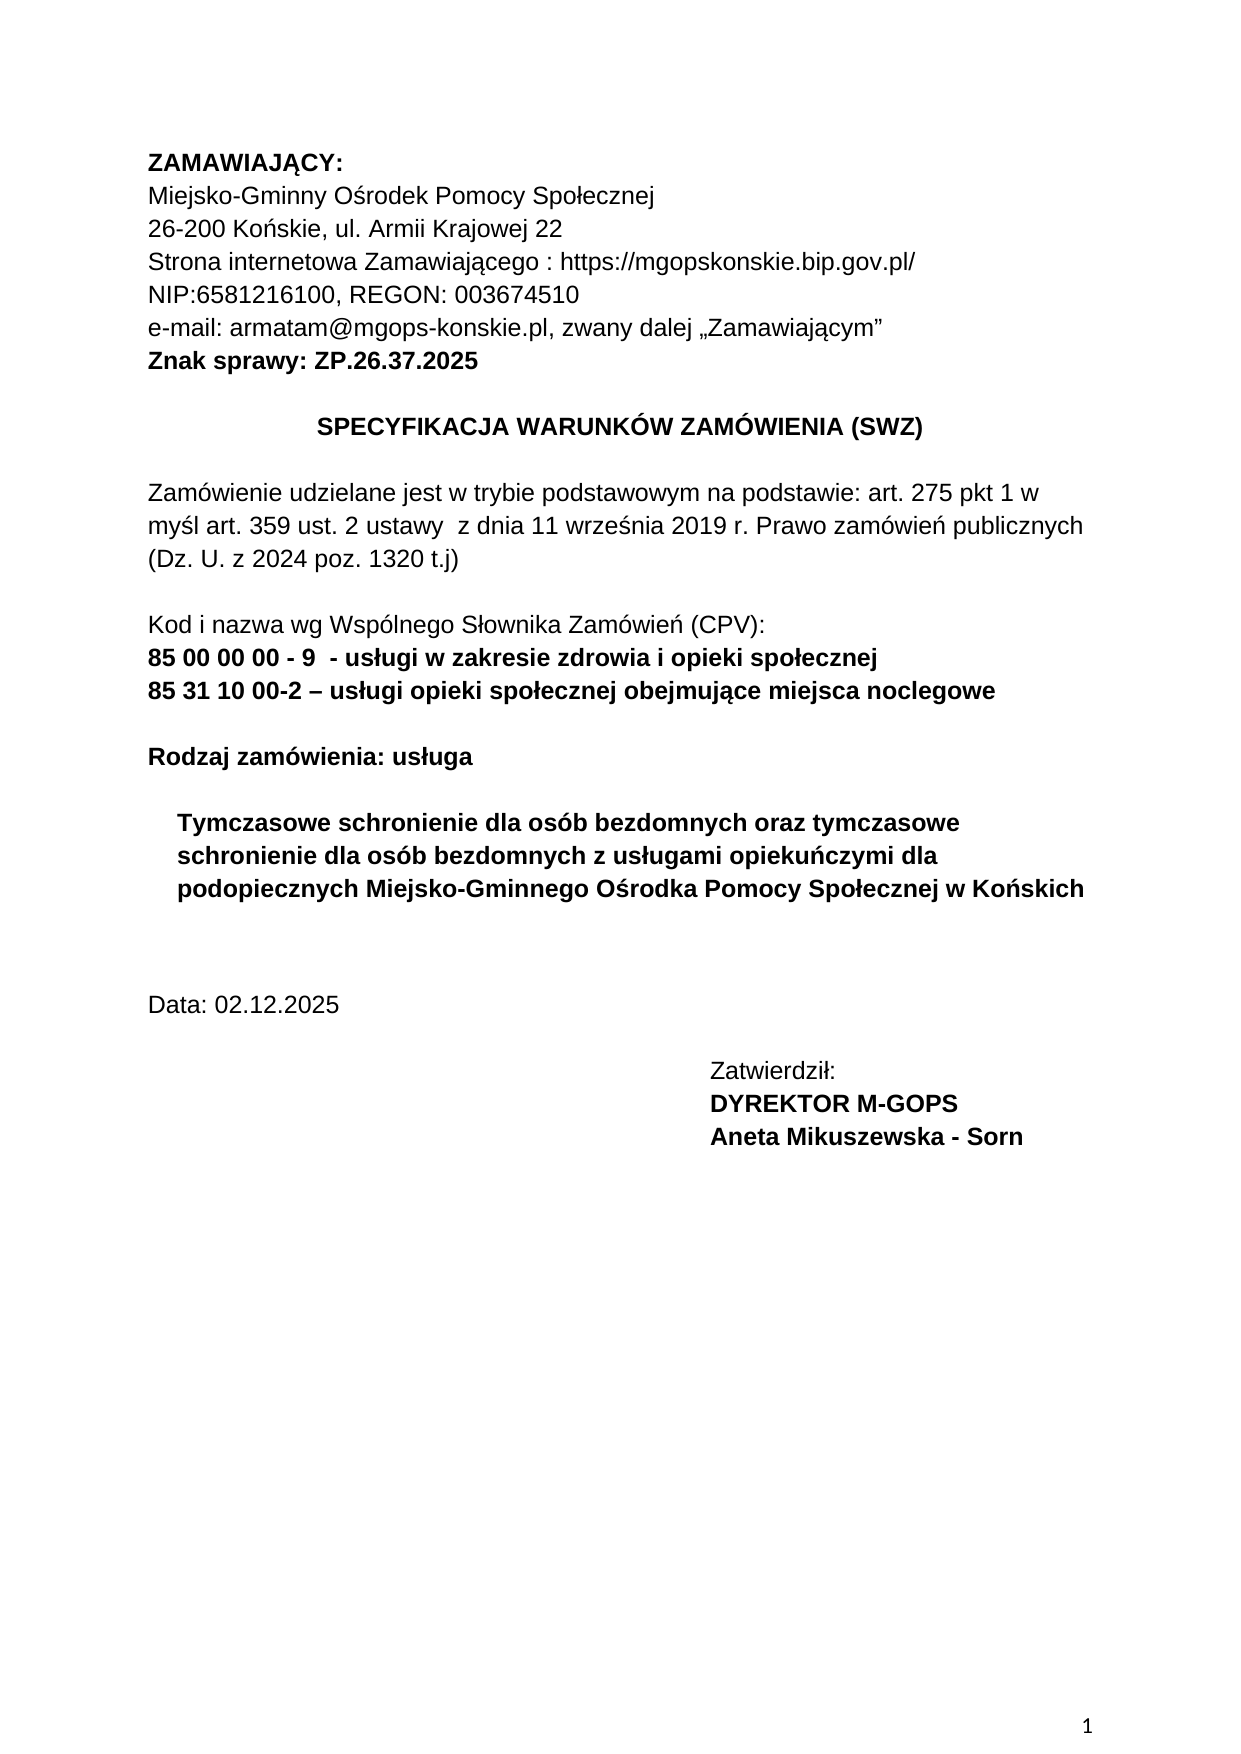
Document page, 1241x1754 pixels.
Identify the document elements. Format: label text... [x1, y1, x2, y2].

text Rodzaj zamówienia: usługa [148, 742, 1093, 771]
text Miejsko-Gminny Ośrodek Pomocy Społecznej [148, 181, 1093, 209]
text 26-200 Końskie, ul. Armii Krajowej 22 [148, 214, 1093, 242]
text Data: 02.12.2025 [148, 990, 1093, 1019]
text Tymczasowe schronienie dla osób bezdomnych oraz tymczasowe schronienie dla osób bezdomnych z usługami opiekuńczymi dla podopiecznych Miejsko-Gminnego Ośrodka Pomocy Społecznej w Końskich [177, 808, 1093, 903]
text Strona internetowa Zamawiającego : https://mgopskonskie.bip.gov.pl/ [148, 247, 1093, 275]
text 85 31 10 00-2 – usługi opieki społecznej obejmujące miejsca noclegowe [148, 676, 1093, 705]
text Znak sprawy: ZP.26.37.2025 [148, 346, 1093, 374]
text Aneta Mikuszewska - Sorn [680, 1122, 1093, 1151]
text ZAMAWIAJĄCY: [148, 148, 1093, 176]
text Zatwierdził: [696, 1056, 1093, 1085]
text SPECYFIKACJA WARUNKÓW ZAMÓWIENIA (SWZ) [148, 412, 1093, 441]
text Zamówienie udzielane jest w trybie podstawowym na podstawie: art. 275 pkt 1 w myśl art. 359 ust. 2 ustawy z dnia 11 września 2019 r. Prawo zamówień publicznych (Dz. U. z 2024 poz. 1320 t.j) [148, 478, 1093, 573]
text Kod i nazwa wg Wspólnego Słownika Zamówień (CPV): 85 00 00 00 - 9 - usługi w zakresie zdrowia i opieki społecznej [148, 610, 1093, 672]
text NIP:6581216100, REGON: 003674510 [148, 280, 1093, 308]
text e-mail: armatam@mgops-konskie.pl, zwany dalej „Zamawiającym” [148, 313, 1093, 341]
text DYREKTOR M-GOPS [223, 1089, 1093, 1118]
